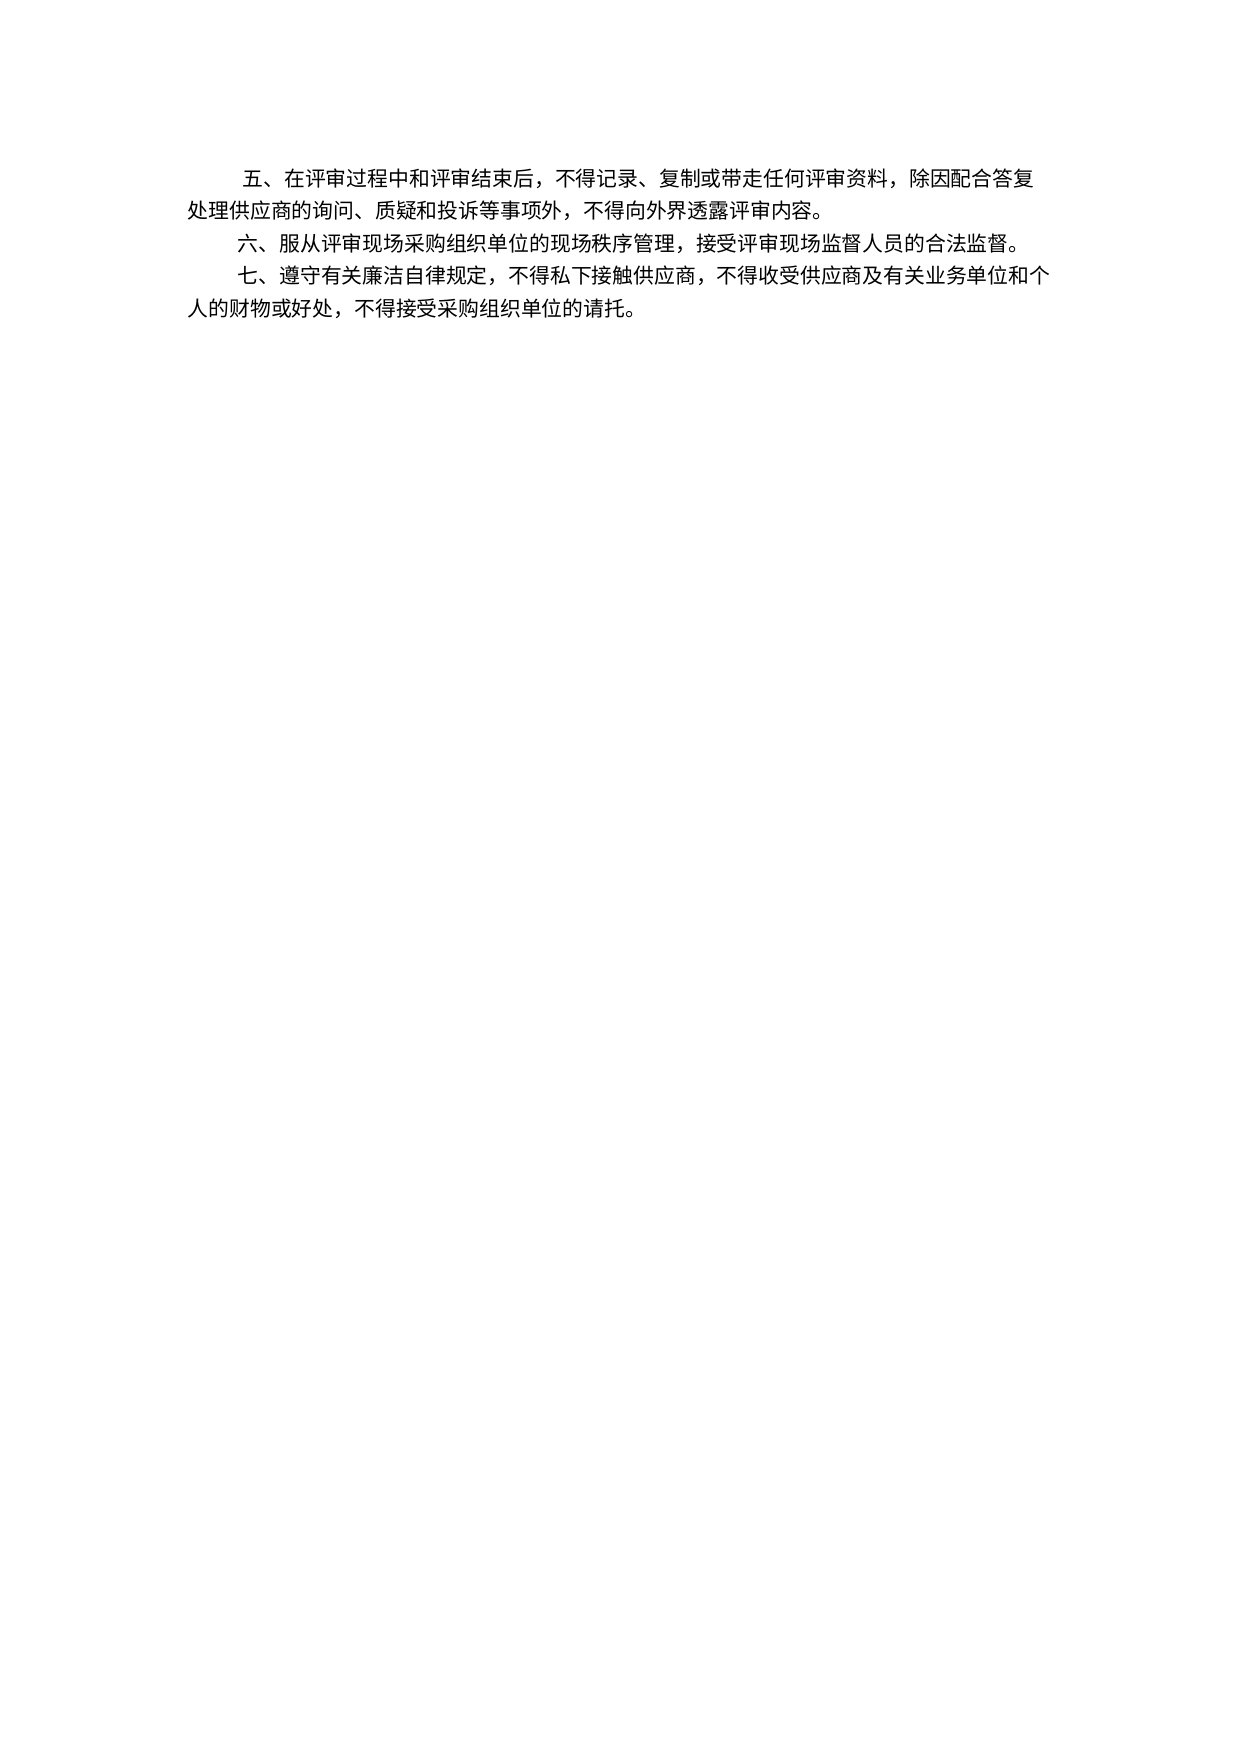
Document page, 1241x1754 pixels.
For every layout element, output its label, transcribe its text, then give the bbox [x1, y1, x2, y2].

text 六、服从评审现场采购组织单位的现场秩序管理，接受评审现场监督人员的合法监督。 [187, 227, 1053, 259]
text 五、在评审过程中和评审结束后，不得记录、复制或带走任何评审资料，除因配合答复处理供应商的询问、质疑和投诉等事项外，不得向外界透露评审内容。 [187, 162, 1053, 227]
text 七、遵守有关廉洁自律规定，不得私下接触供应商，不得收受供应商及有关业务单位和个人的财物或好处，不得接受采购组织单位的请托。 [187, 259, 1053, 324]
